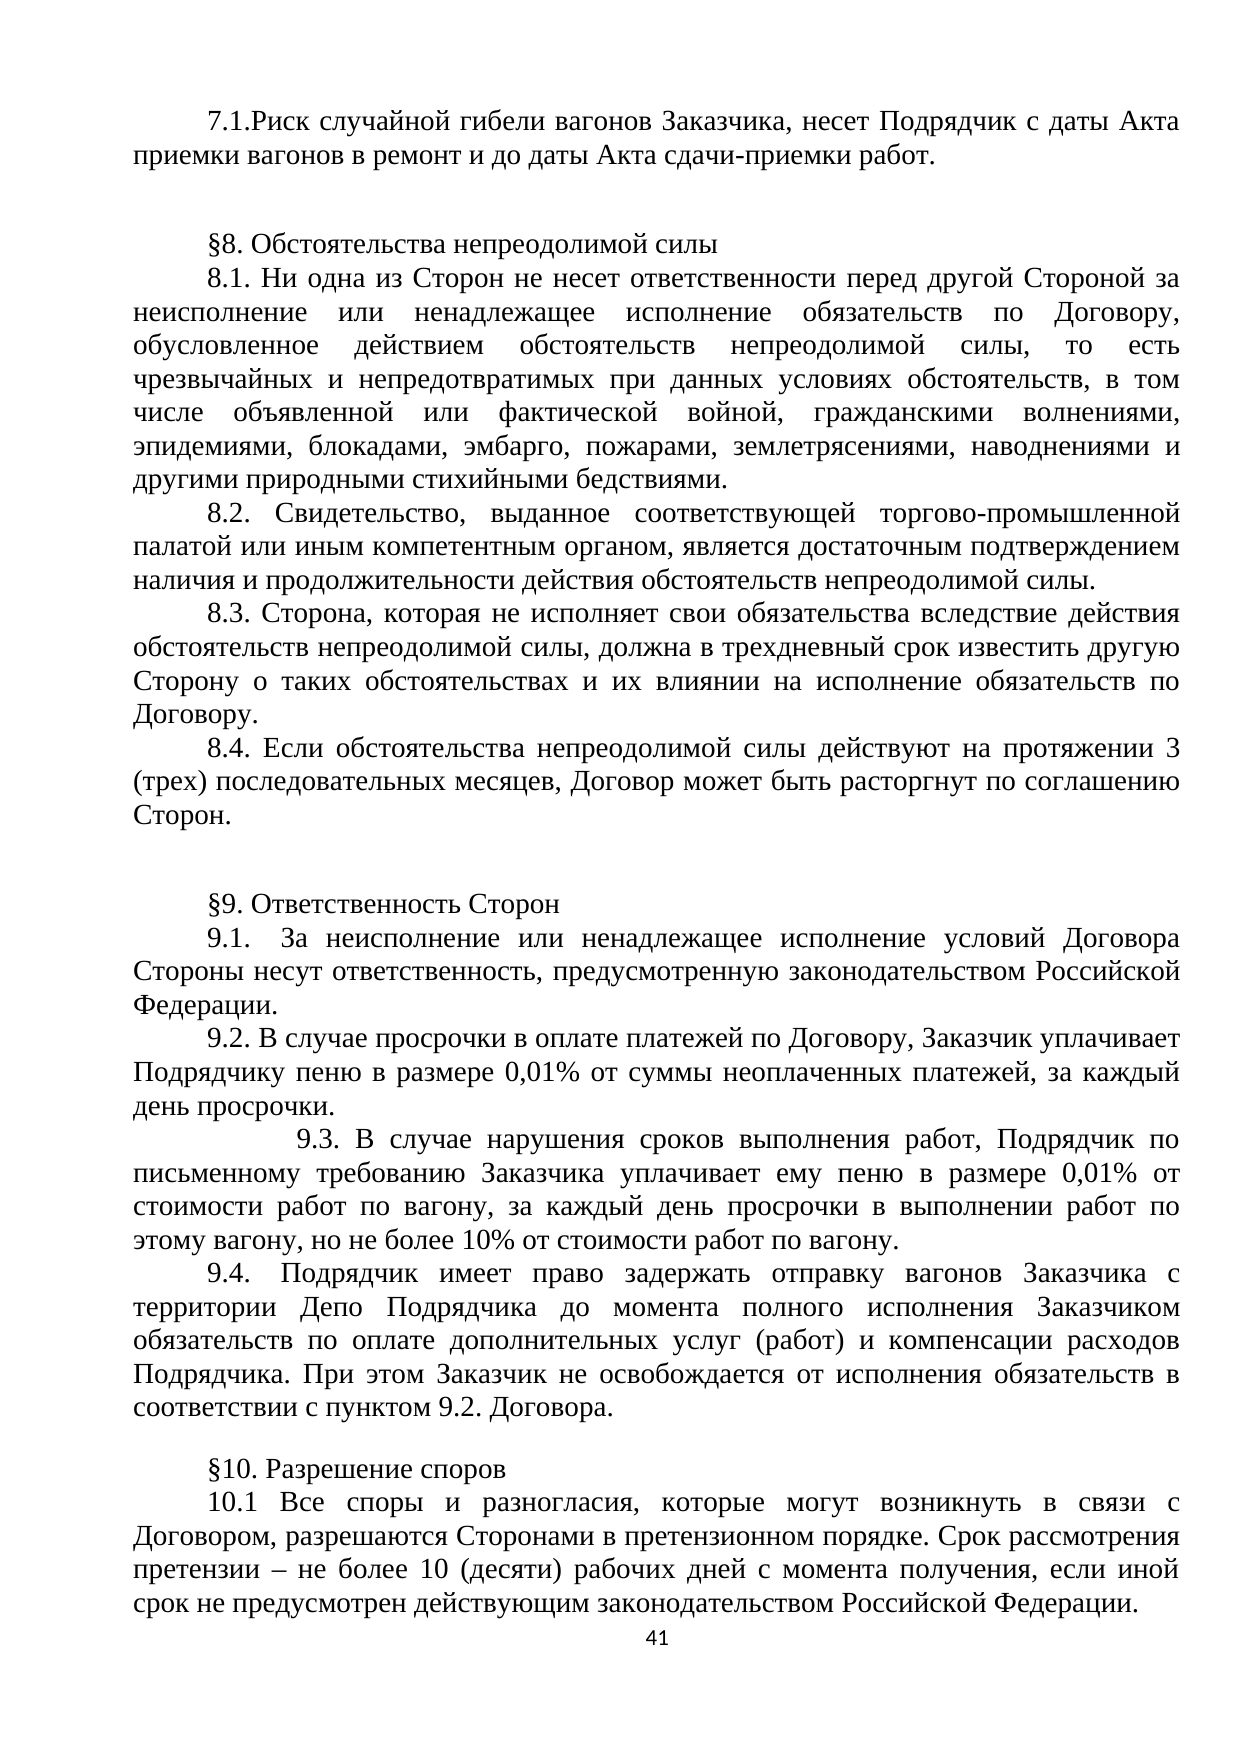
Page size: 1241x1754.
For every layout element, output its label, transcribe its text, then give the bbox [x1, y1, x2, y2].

text 9.2. В случае просрочки в оплате платежей по Договору, Заказчик уплачивает Подрядчику пеню в размере 0,01% от суммы неоплаченных платежей, за каждый день просрочки. [133, 1021, 1181, 1121]
text 8.4. Если обстоятельства непреодолимой силы действуют на протяжении 3 (трех) последовательных месяцев, Договор может быть расторгнут по соглашению Сторон. [133, 730, 1181, 830]
text 9.3. В случае нарушения сроков выполнения работ, Подрядчик по письменному требованию Заказчика уплачивает ему пеню в размере 0,01% от стоимости работ по вагону, за каждый день просрочки в выполнении работ по этому вагону, но не более 10% от стоимости работ по вагону. [133, 1121, 1181, 1255]
text §10. Разрешение споров [133, 1451, 1181, 1484]
text 9.4. Подрядчик имеет право задержать отправку вагонов Заказчика с территории Депо Подрядчика до момента полного исполнения Заказчиком обязательств по оплате дополнительных услуг (работ) и компенсации расходов Подрядчика. При этом Заказчик не освобождается от исполнения обязательств в соответствии с пунктом 9.2. Договора. [133, 1255, 1181, 1423]
text 8.2. Свидетельство, выданное соответствующей торгово-промышленной палатой или иным компетентным органом, является достаточным подтверждением наличия и продолжительности действия обстоятельств непреодолимой силы. [133, 495, 1181, 596]
text 7.1.Риск случайной гибели вагонов Заказчика, несет Подрядчик с даты Акта приемки вагонов в ремонт и до даты Акта сдачи-приемки работ. [133, 103, 1181, 171]
text 8.3. Сторона, которая не исполняет свои обязательства вследствие действия обстоятельств непреодолимой силы, должна в трехдневный срок известить другую Сторону о таких обстоятельствах и их влиянии на исполнение обязательств по Договору. [133, 596, 1181, 730]
text 9.1. За неисполнение или ненадлежащее исполнение условий Договора Стороны несут ответственность, предусмотренную законодательством Российской Федерации. [133, 920, 1181, 1021]
text 10.1 Все споры и разногласия, которые могут возникнуть в связи с Договором, разрешаются Сторонами в претензионном порядке. Срок рассмотрения претензии – не более 10 (десяти) рабочих дней с момента получения, если иной срок не предусмотрен действующим законодательством Российской Федерации. [133, 1484, 1181, 1619]
text §8. Обстоятельства непреодолимой силы [133, 227, 1181, 260]
text 8.1. Ни одна из Сторон не несет ответственности перед другой Стороной за неисполнение или ненадлежащее исполнение обязательств по Договору, обусловленное действием обстоятельств непреодолимой силы, то есть чрезвычайных и непредотвратимых при данных условиях обстоятельств, в том числе объявленной или фактической войной, гражданскими волнениями, эпидемиями, блокадами, эмбарго, пожарами, землетрясениями, наводнениями и другими природными стихийными бедствиями. [133, 260, 1181, 495]
text §9. Ответственность Сторон [133, 886, 1181, 920]
